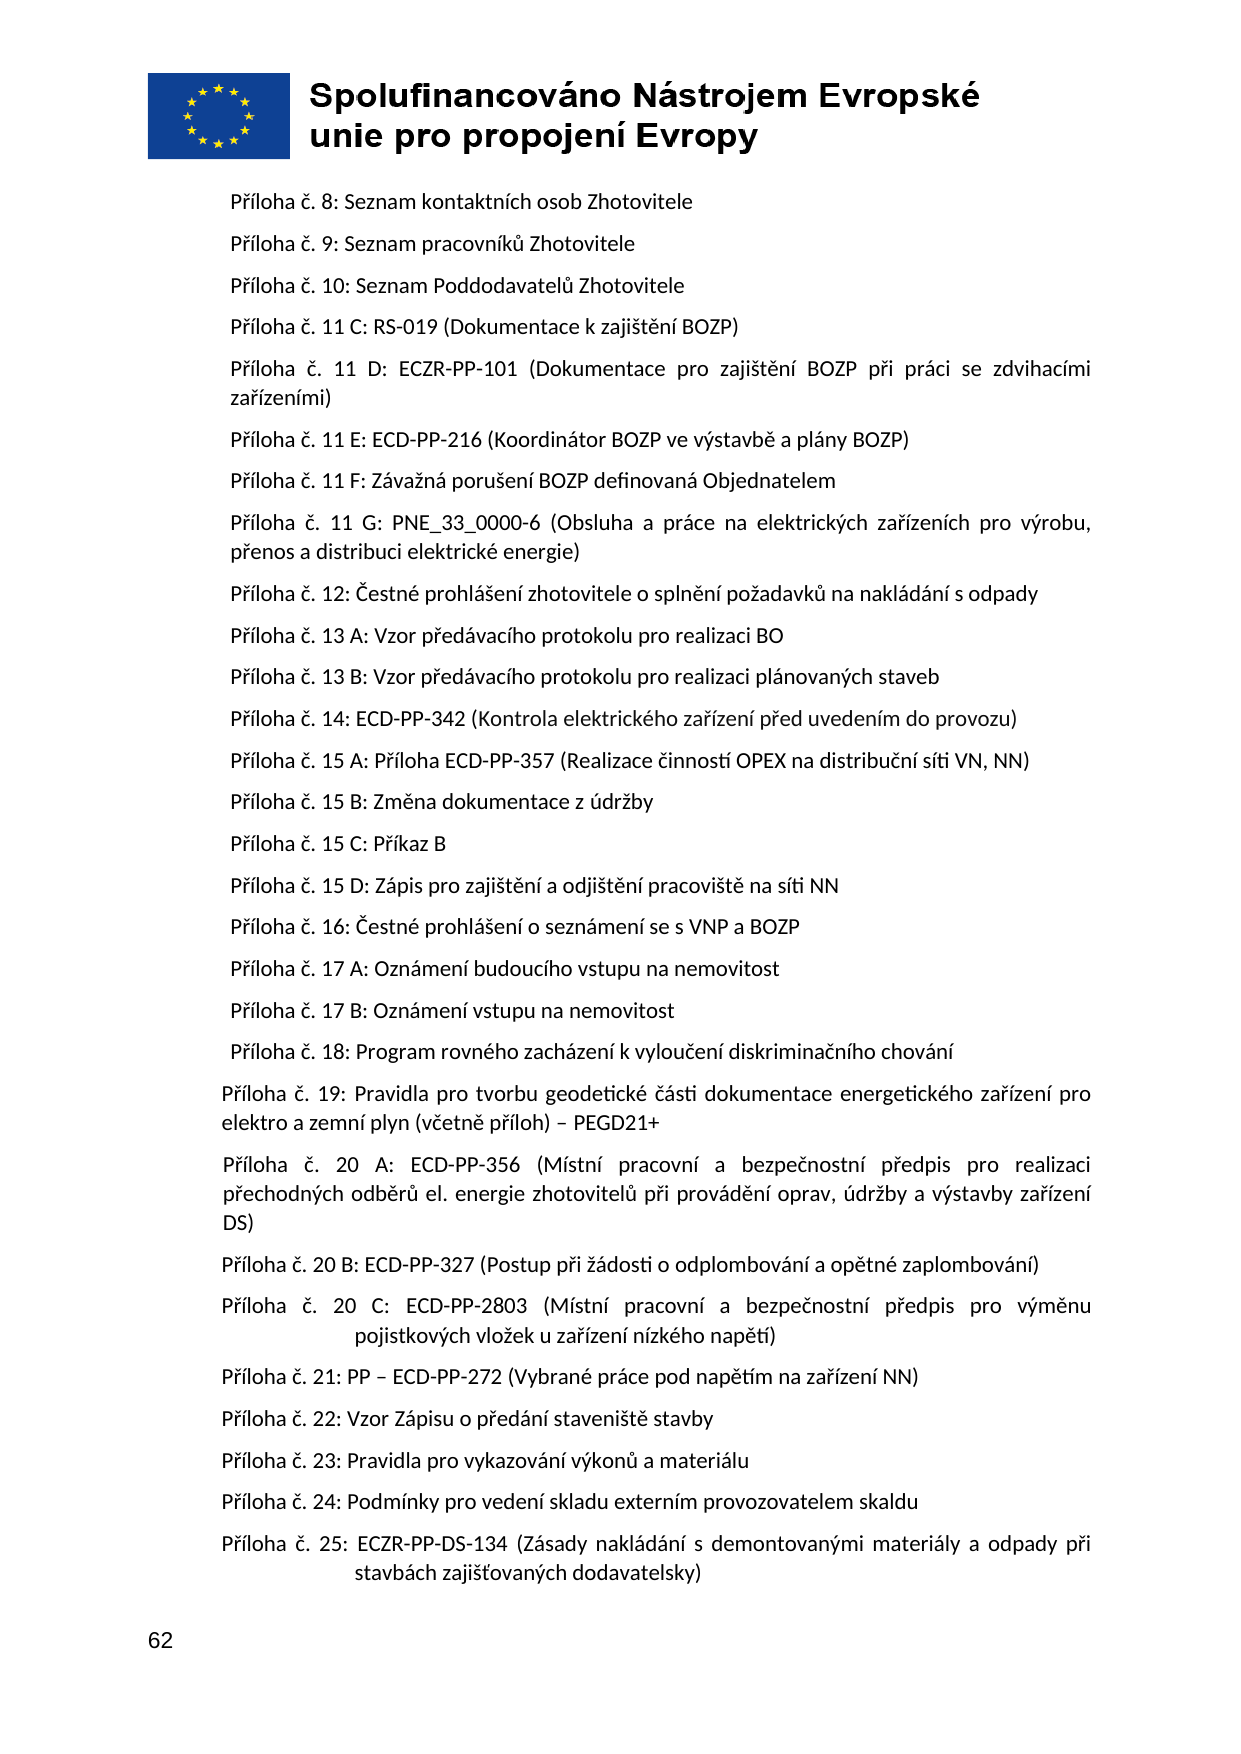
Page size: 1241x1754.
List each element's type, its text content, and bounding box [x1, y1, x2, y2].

text Příloha č. 21: PP – ECD-PP-272 (Vybrané práce pod napětím na zařízení NN) [221, 1361, 1093, 1391]
text Příloha č. 11 D: ECZR-PP-101 (Dokumentace pro zajištění BOZP při práci se zdvihacími zařízeními) [230, 353, 1093, 411]
text Příloha č. 13 B: Vzor předávacího protokolu pro realizaci plánovaných staveb [230, 661, 1093, 691]
text Příloha č. 15 B: Změna dokumentace z údržby [230, 786, 1093, 816]
text Příloha č. 11 F: Závažná porušení BOZP definovaná Objednatelem [230, 466, 1093, 495]
text Příloha č. 24: Podmínky pro vedení skladu externím provozovatelem skaldu [221, 1486, 1093, 1516]
text Příloha č. 14: ECD-PP-342 (Kontrola elektrického zařízení před uvedením do provozu) [230, 703, 1093, 732]
text Příloha č. 15 C: Příkaz B [230, 828, 1093, 857]
text Příloha č. 20 B: ECD-PP-327 (Postup při žádosti o odplombování a opětné zaplombování) [221, 1249, 1093, 1278]
picture [147, 73, 991, 160]
text Příloha č. 20 A: ECD-PP-356 (Místní pracovní a bezpečnostní předpis pro realizaci přechodných odběrů el. energie zhotovitelů při provádění oprav, údržby a výstavby zařízení DS) [223, 1149, 1093, 1236]
text Příloha č. 11 E: ECD-PP-216 (Koordinátor BOZP ve výstavbě a plány BOZP) [230, 424, 1093, 453]
text Příloha č. 8: Seznam kontaktních osob Zhotovitele [230, 186, 1093, 216]
text Příloha č. 9: Seznam pracovníků Zhotovitele [230, 228, 1093, 257]
text Příloha č. 25: ECZR-PP-DS-134 (Zásady nakládání s demontovanými materiály a odpady při stavbách zajišťovaných dodavatelsky) [221, 1528, 1093, 1586]
text Příloha č. 17 B: Oznámení vstupu na nemovitost [230, 995, 1093, 1024]
text Příloha č. 11 C: RS-019 (Dokumentace k zajištění BOZP) [230, 311, 1093, 341]
text Příloha č. 19: Pravidla pro tvorbu geodetické části dokumentace energetického zařízení pro elektro a zemní plyn (včetně příloh) – PEGD21+ [221, 1078, 1093, 1136]
text Příloha č. 20 C: ECD-PP-2803 (Místní pracovní a bezpečnostní předpis pro výměnu pojistkových vložek u zařízení nízkého napětí) [221, 1291, 1093, 1349]
text Příloha č. 10: Seznam Poddodavatelů Zhotovitele [230, 270, 1093, 299]
text Příloha č. 17 A: Oznámení budoucího vstupu na nemovitost [230, 953, 1093, 982]
text Příloha č. 16: Čestné prohlášení o seznámení se s VNP a BOZP [230, 911, 1093, 941]
text Příloha č. 13 A: Vzor předávacího protokolu pro realizaci BO [230, 620, 1093, 649]
text Příloha č. 12: Čestné prohlášení zhotovitele o splnění požadavků na nakládání s odpady [230, 578, 1093, 607]
text Příloha č. 15 D: Zápis pro zajištění a odjištění pracoviště na síti NN [230, 870, 1093, 899]
text Příloha č. 15 A: Příloha ECD-PP-357 (Realizace činností OPEX na distribuční síti VN, NN) [230, 745, 1093, 774]
text Příloha č. 11 G: PNE_33_0000-6 (Obsluha a práce na elektrických zařízeních pro výrobu, přenos a distribuci elektrické energie) [230, 507, 1093, 566]
text Příloha č. 22: Vzor Zápisu o předání staveniště stavby [221, 1403, 1093, 1432]
text Příloha č. 23: Pravidla pro vykazování výkonů a materiálu [221, 1445, 1093, 1474]
text Příloha č. 18: Program rovného zacházení k vyloučení diskriminačního chování [230, 1036, 1093, 1066]
